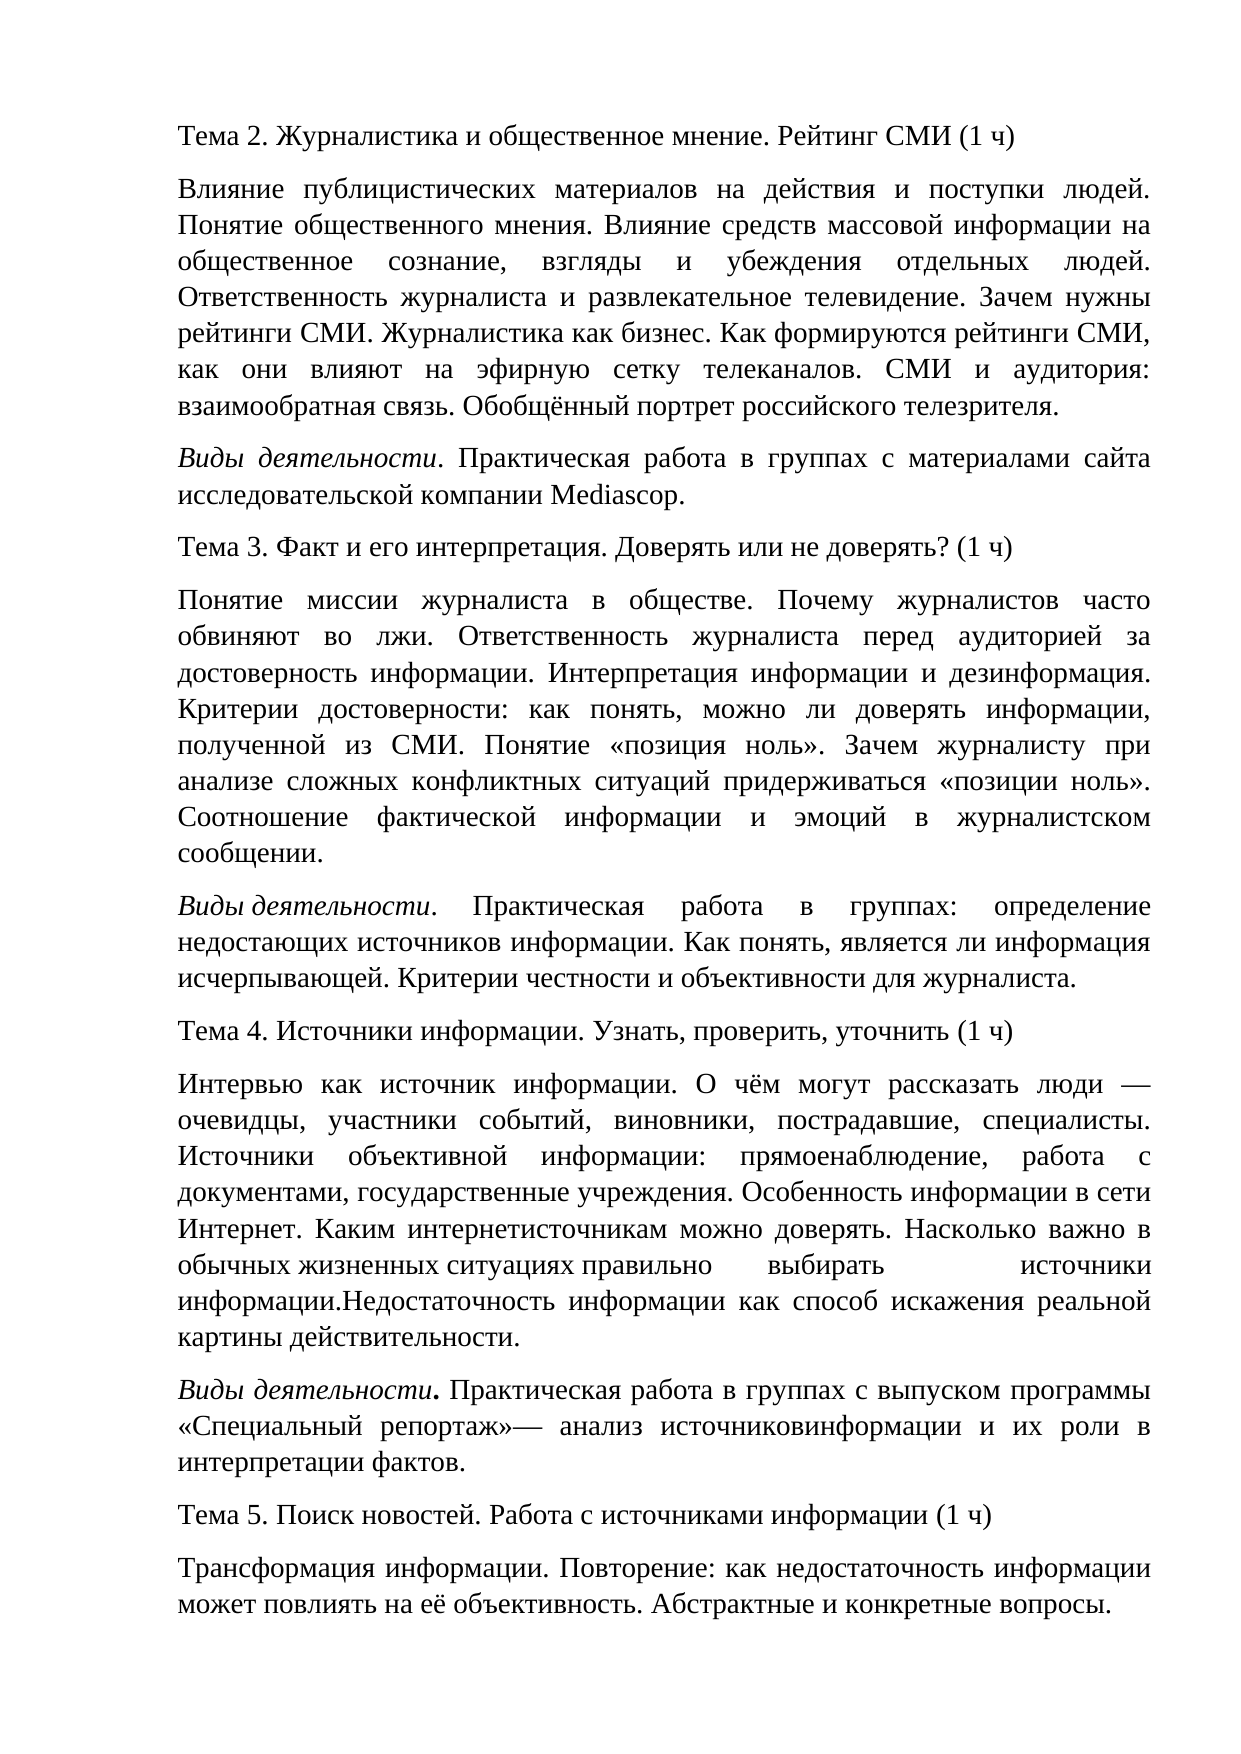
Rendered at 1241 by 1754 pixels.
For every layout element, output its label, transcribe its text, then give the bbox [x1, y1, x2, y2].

text Виды деятельности. Практическая работа в группах с выпуском программы «Специальный репортаж»— анализ источниковинформации и их роли в интерпретации фактов. [177, 1372, 1152, 1478]
text Трансформация информации. Повторение: как недостаточность информации может повлиять на её объективность. Абстрактные и конкретные вопросы. [177, 1550, 1152, 1619]
text Тема 4. Источники информации. Узнать, проверить, уточнить (1 ч) [177, 1013, 1152, 1047]
text Влияние публицистических материалов на действия и поступки людей. Понятие общественного мнения. Влияние средств массовой информации на общественное сознание, взгляды и убеждения отдельных людей. Ответственность журналиста и развлекательное телевидение. Зачем нужны рейтинги СМИ. Журналистика как бизнес. Как формируются рейтинги СМИ, как они влияют на эфирную сетку телеканалов. СМИ и аудитория: взаимообратная связь. Обобщённый портрет российского телезрителя. [177, 171, 1152, 421]
text Тема 2. Журналистика и общественное мнение. Рейтинг СМИ (1 ч) [177, 118, 1152, 152]
text Виды деятельности. Практическая работа в группах с материалами сайта исследовательской компании Mediascop. [177, 441, 1152, 510]
text Тема 5. Поиск новостей. Работа с источниками информации (1 ч) [177, 1497, 1152, 1531]
text Понятие миссии журналиста в обществе. Почему журналистов часто обвиняют во лжи. Ответственность журналиста перед аудиторией за достоверность информации. Интерпретация информации и дезинформация. Критерии достоверности: как понять, можно ли доверять информации, полученной из СМИ. Понятие «позиция ноль». Зачем журналисту при анализе сложных конфликтных ситуаций придерживаться «позиции ноль». Соотношение фактической информации и эмоций в журналистском сообщении. [177, 582, 1152, 869]
text Интервью как источник информации. О чём могут рассказать люди — очевидцы, участники событий, виновники, пострадавшие, специалисты. Источники объективной информации: прямоенаблюдение, работа с документами, государственные учреждения. Особенность информации в сети Интернет. Каким интернетисточникам можно доверять. Насколько важно в обычных жизненных ситуациях правильно выбирать источники информации.Недостаточность информации как способ искажения реальной картины действительности. [177, 1066, 1152, 1353]
text Тема 3. Факт и его интерпретация. Доверять или не доверять? (1 ч) [177, 529, 1152, 563]
text Виды деятельности. Практическая работа в группах: определение недостающих источников информации. Как понять, является ли информация исчерпывающей. Критерии честности и объективности для журналиста. [177, 888, 1152, 994]
